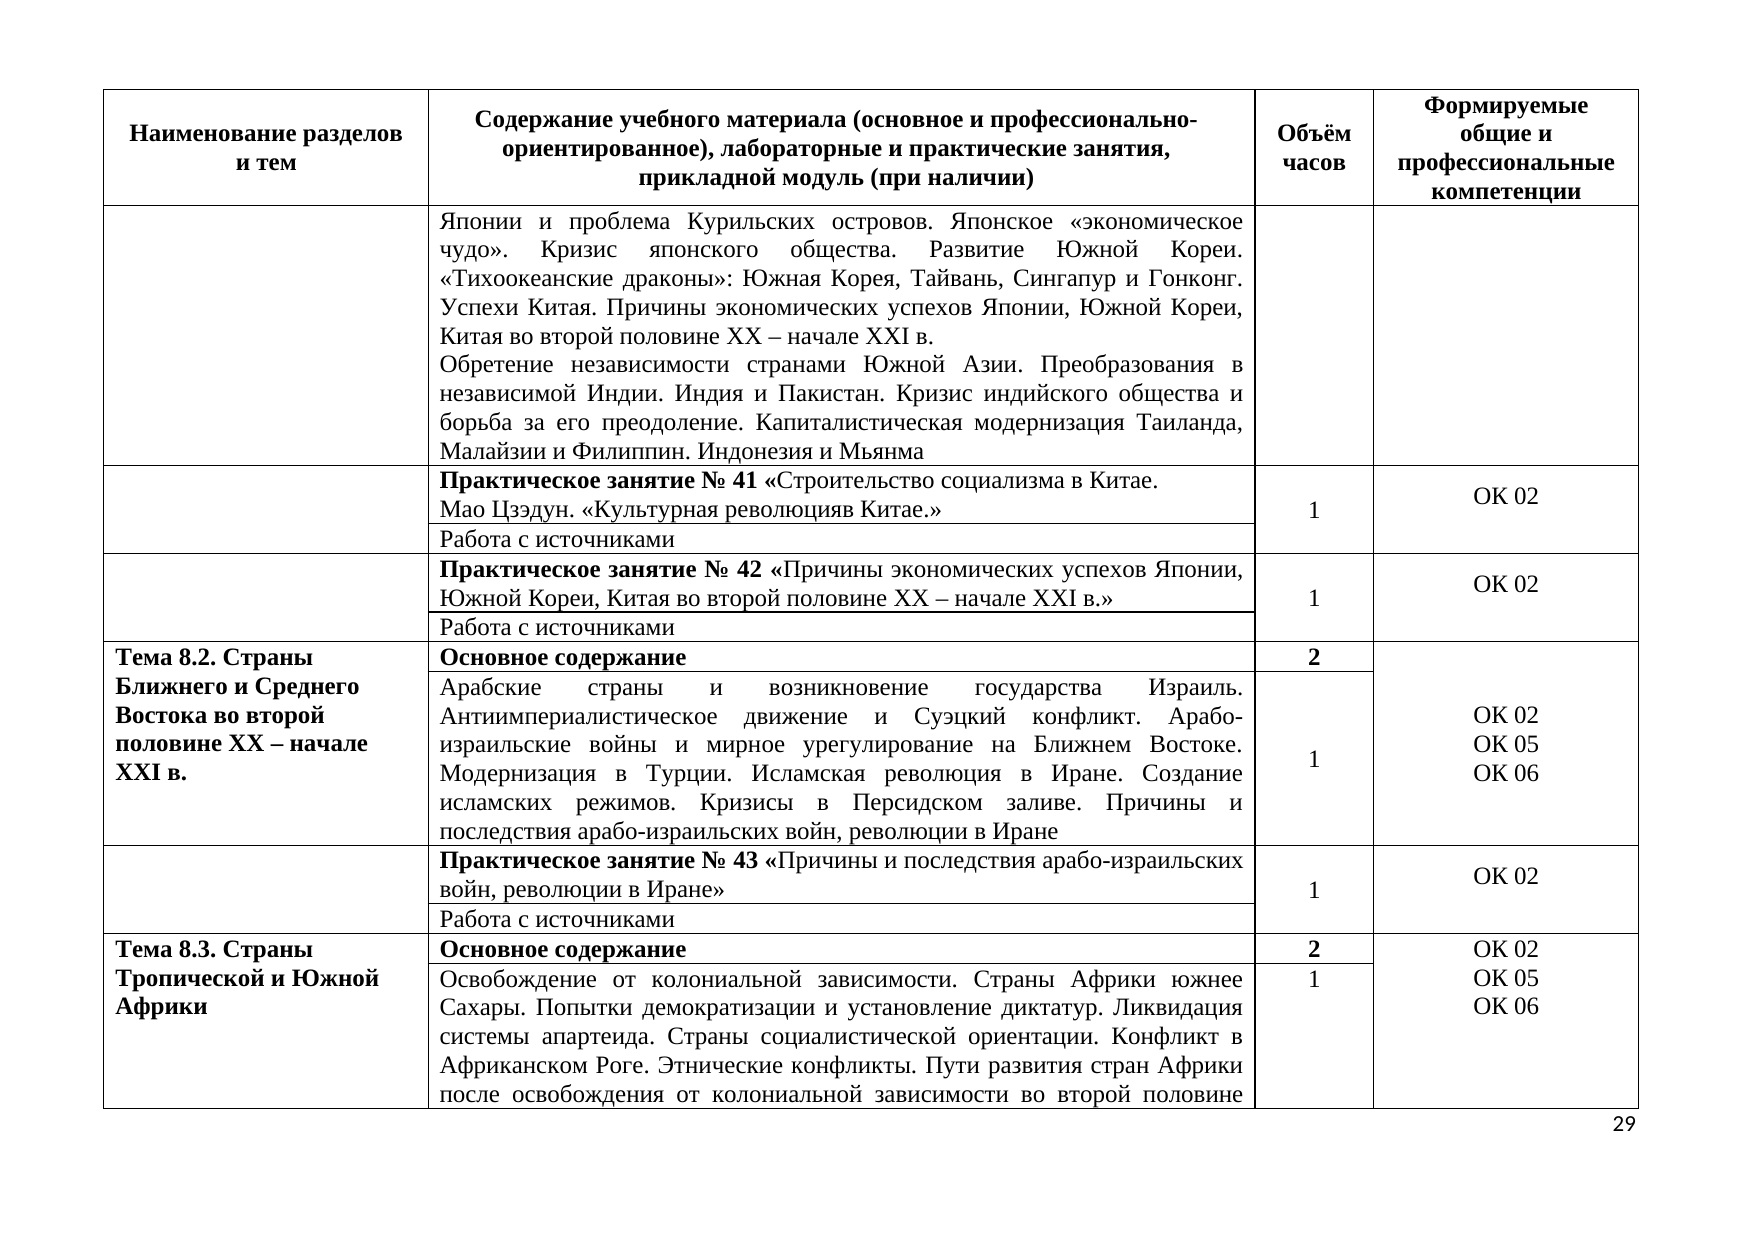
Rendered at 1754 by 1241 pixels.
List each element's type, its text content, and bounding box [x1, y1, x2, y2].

table_cell 2 [1256, 642, 1373, 671]
table_cell Практическое занятие № 41 «Строительство социализма в Китае. Мао Цзэдун. «Культурная революцияв Китае.» [429, 466, 1254, 523]
table_cell [104, 554, 428, 641]
table_cell Тема 8.2. Страны Ближнего и Среднего Востока во второй половине ХХ – начале ХХI в. [104, 642, 428, 844]
table_cell 2 [1256, 934, 1373, 963]
table_cell 1 [1256, 672, 1373, 844]
table_header Объём часов [1256, 90, 1373, 205]
table_cell ОК 02 [1374, 846, 1638, 933]
table_cell 1 [1256, 554, 1373, 641]
table_cell Основное содержание [429, 642, 1254, 671]
table_cell 1 [1256, 466, 1373, 553]
table_cell Работа с источниками [429, 524, 1254, 553]
table_cell [104, 846, 428, 933]
table_cell ОК 02 ОК 05 ОК 06 [1374, 934, 1638, 1107]
table_cell Основное содержание [429, 934, 1254, 963]
table_cell Арабские страны и возникновение государства Израиль. Антиимпериалистическое движение и Суэцкий конфликт. Арабо-израильские войны и мирное урегулирование на Ближнем Востоке. Модернизация в Турции. Исламская революция в Иране. Создание исламских режимов. Кризисы в Персидском заливе. Причины и последствия арабо-израильских войн, революции в Иране [429, 672, 1254, 844]
table_cell 1 [1256, 964, 1373, 1107]
table_cell 2 [1256, 206, 1373, 464]
table_cell [104, 466, 428, 553]
table_cell Практическое занятие № 43 «Причины и последствия арабо-израильских войн, революции в Иране» [429, 846, 1254, 903]
table_cell ОК 02 [1374, 554, 1638, 641]
table_header Формируемые общие и профессиональные компетенции [1374, 90, 1638, 205]
table_cell Тема 8.3. Страны Тропической и Южной Африки [104, 934, 428, 1107]
table_header Содержание учебного материала (основное и профессионально-ориентированное), лабораторные и практические занятия, прикладной модуль (при наличии) [429, 90, 1254, 205]
table_cell ОК 02 ОК 05 ОК 06 [1374, 642, 1638, 844]
table_cell Работа с источниками [429, 904, 1254, 933]
table_cell Практическое занятие № 42 «Причины экономических успехов Японии, Южной Кореи, Китая во второй половине ХХ – начале ХХI в.» [429, 554, 1254, 611]
table_cell Работа с источниками [429, 613, 1254, 641]
table_cell ОК 02 [1374, 466, 1638, 553]
table_header Наименование разделов и тем [104, 90, 428, 205]
table_cell 1 [1256, 846, 1373, 933]
